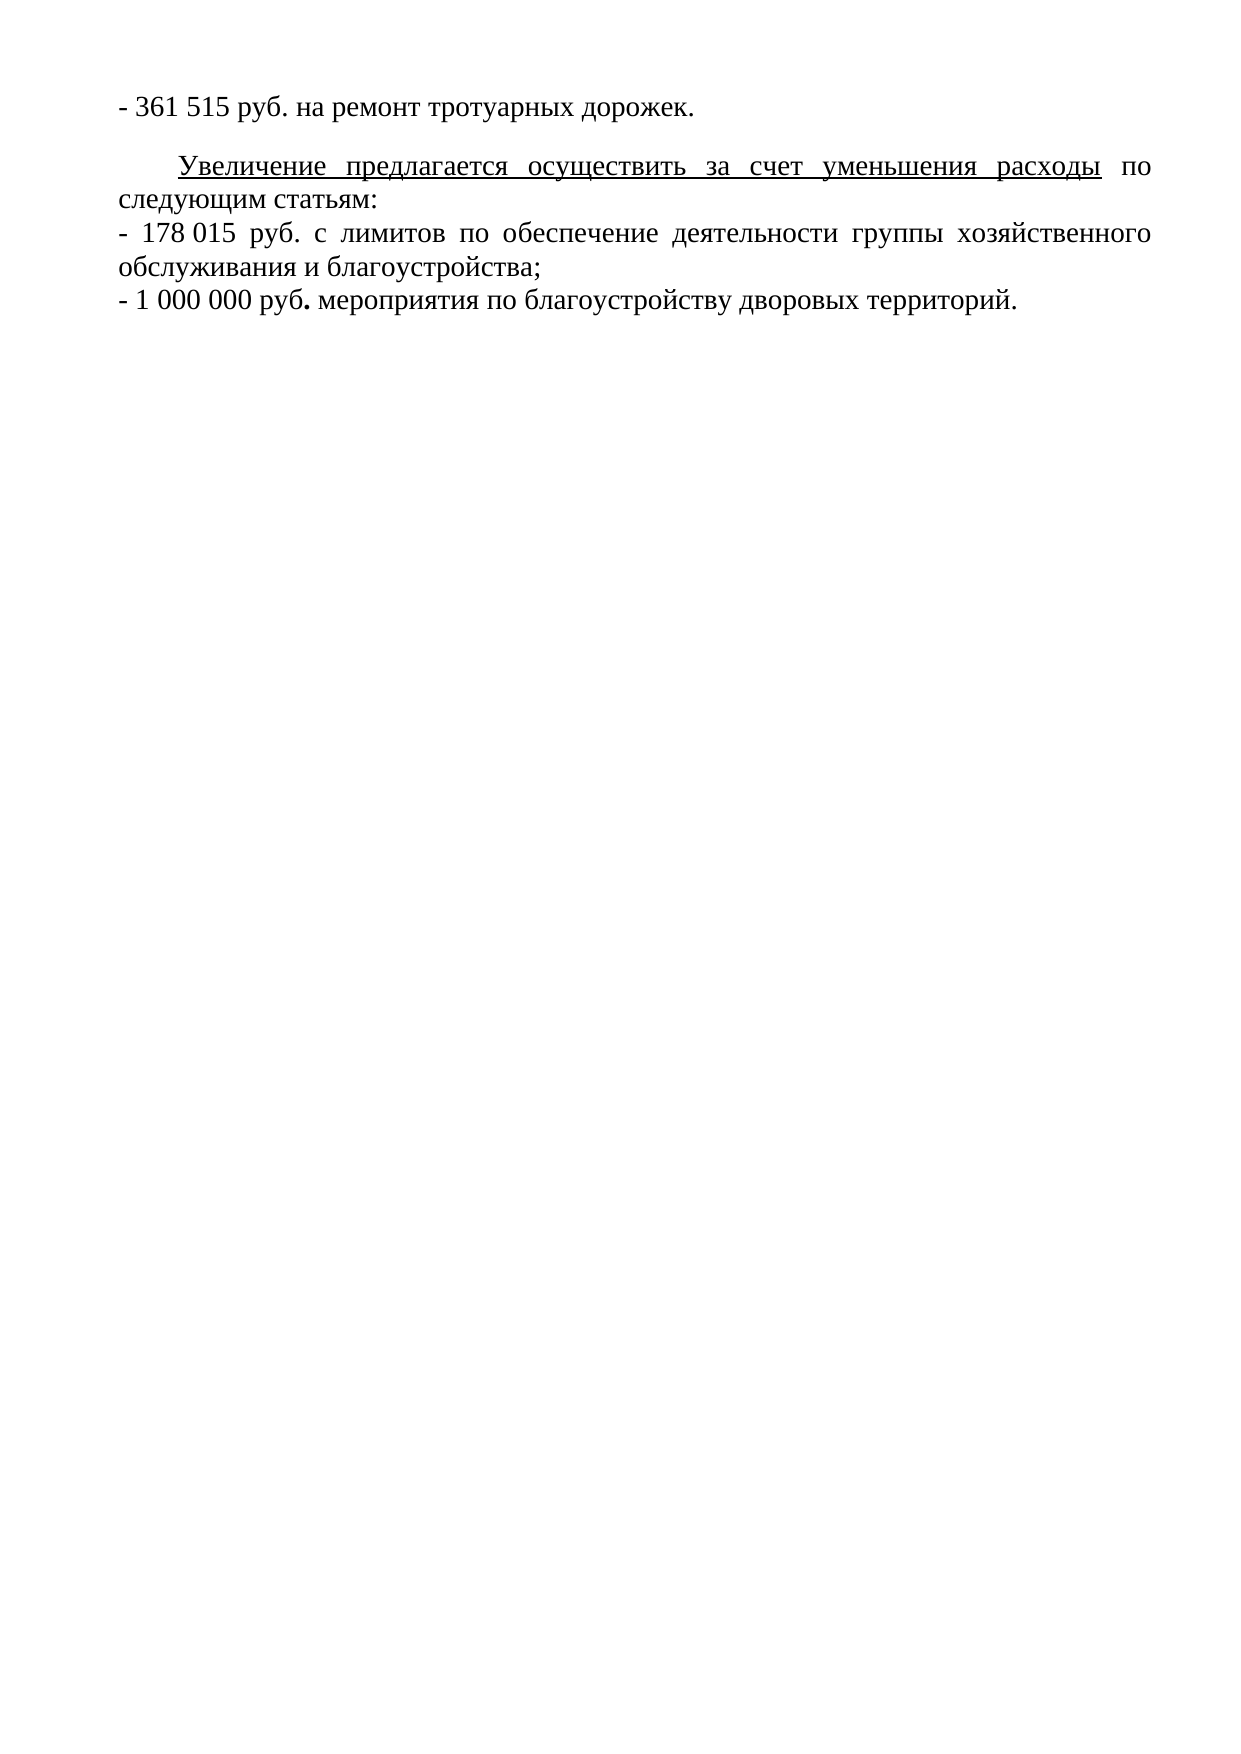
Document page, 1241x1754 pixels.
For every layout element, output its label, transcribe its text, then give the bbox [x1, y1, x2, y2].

text - 178 015 руб. с лимитов по обеспечение деятельности группы хозяйственного обслуживания и благоустройства; [118, 215, 1152, 282]
text - 1 000 000 руб. мероприятия по благоустройству дворовых территорий. [118, 282, 1152, 316]
text - 361 515 руб. на ремонт тротуарных дорожек. [118, 89, 1152, 122]
text Увеличение предлагается осуществить за счет уменьшения расходы по следующим статьям: [118, 148, 1152, 215]
